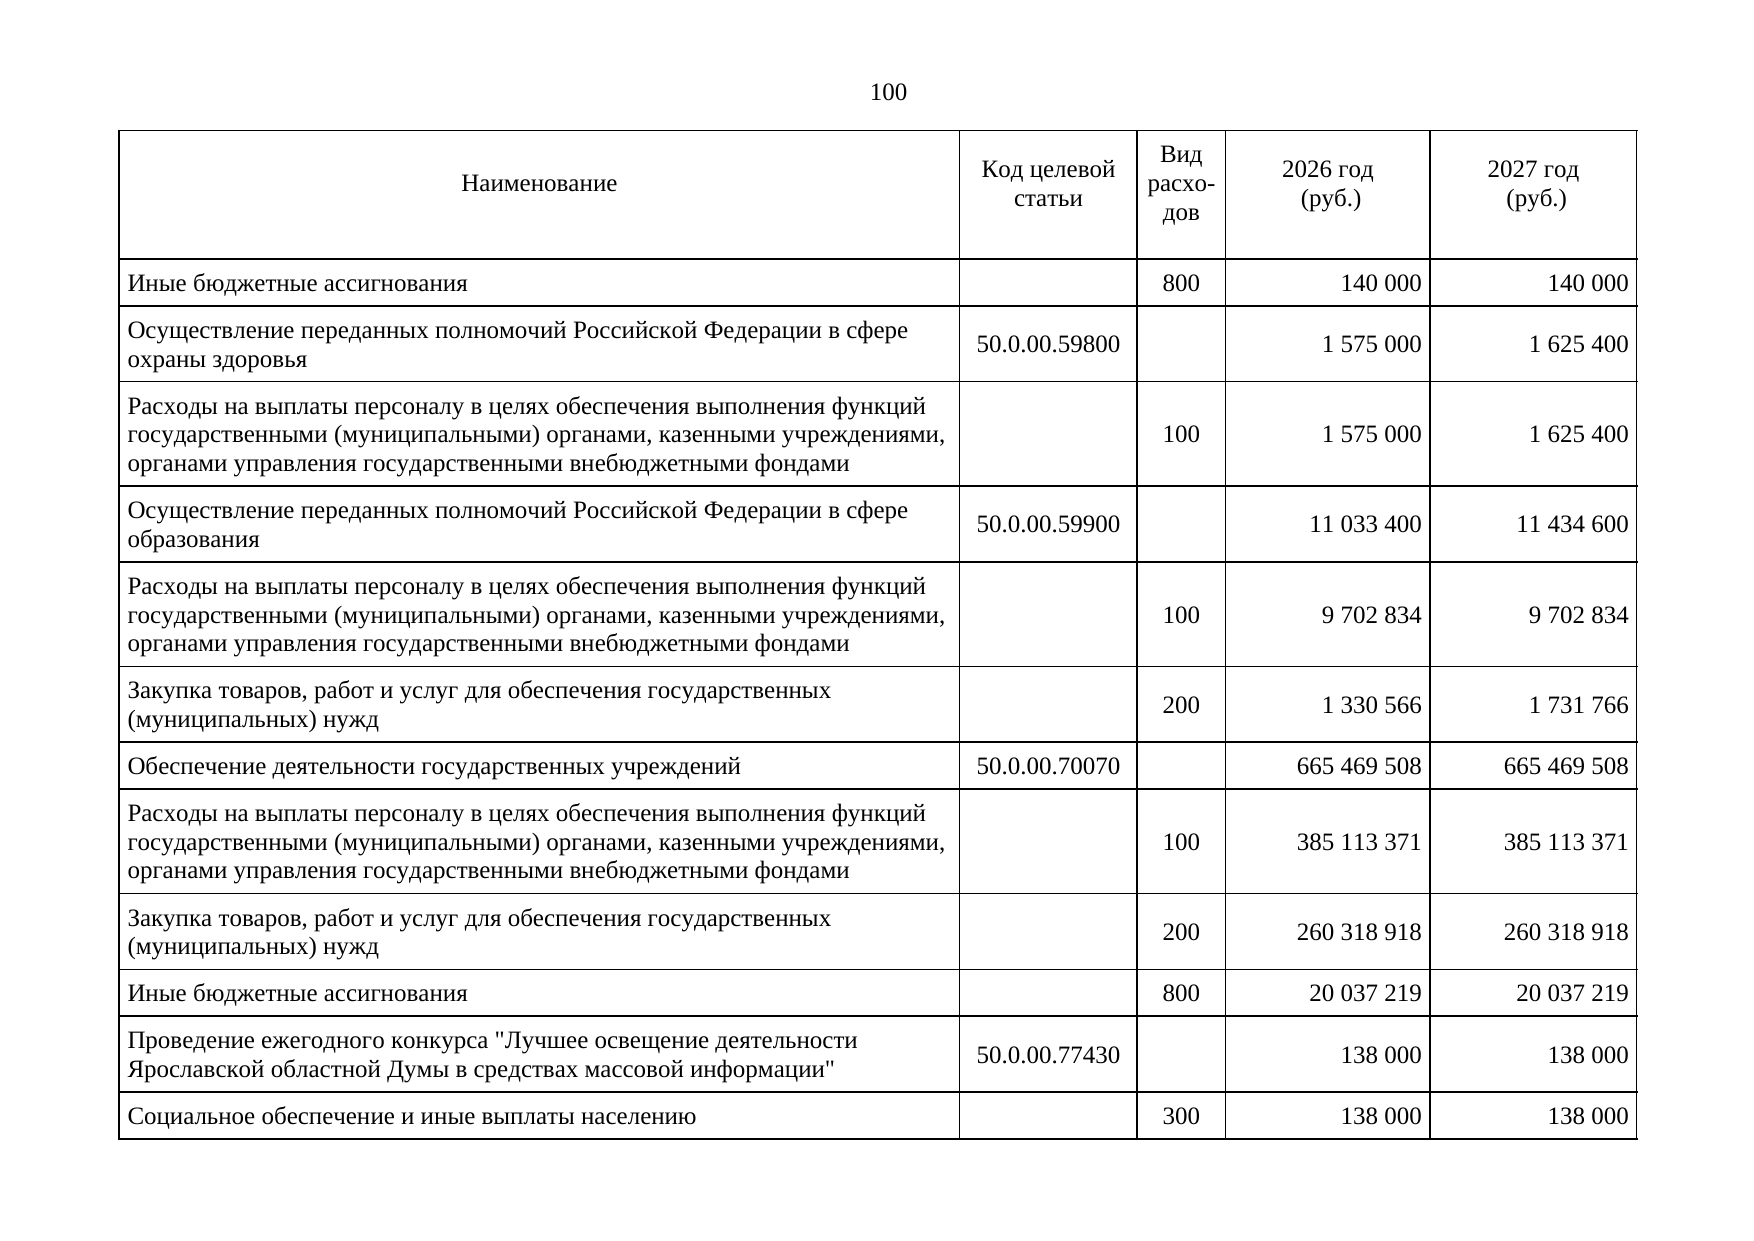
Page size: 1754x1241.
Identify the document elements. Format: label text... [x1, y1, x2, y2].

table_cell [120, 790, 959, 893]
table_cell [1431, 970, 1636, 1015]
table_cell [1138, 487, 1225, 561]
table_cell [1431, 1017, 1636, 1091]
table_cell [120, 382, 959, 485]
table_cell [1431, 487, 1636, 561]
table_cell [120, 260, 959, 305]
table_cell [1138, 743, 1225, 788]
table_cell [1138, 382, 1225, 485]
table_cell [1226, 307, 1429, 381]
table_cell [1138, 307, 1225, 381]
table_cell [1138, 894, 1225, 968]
table_header Наименование [120, 131, 959, 258]
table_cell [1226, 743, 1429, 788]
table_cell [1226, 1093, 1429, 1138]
table_header 2027 год (руб.) [1431, 131, 1636, 258]
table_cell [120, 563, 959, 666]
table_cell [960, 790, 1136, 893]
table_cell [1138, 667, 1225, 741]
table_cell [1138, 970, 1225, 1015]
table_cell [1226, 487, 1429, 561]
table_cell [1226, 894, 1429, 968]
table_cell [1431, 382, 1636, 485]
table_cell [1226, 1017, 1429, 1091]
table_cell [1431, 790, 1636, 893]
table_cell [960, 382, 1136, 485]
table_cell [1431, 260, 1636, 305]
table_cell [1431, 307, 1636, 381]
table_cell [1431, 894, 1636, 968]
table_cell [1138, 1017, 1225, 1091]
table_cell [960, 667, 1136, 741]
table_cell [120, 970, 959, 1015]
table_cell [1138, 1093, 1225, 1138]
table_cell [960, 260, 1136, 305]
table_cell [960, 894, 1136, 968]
table_header Код целевой статьи [960, 131, 1136, 258]
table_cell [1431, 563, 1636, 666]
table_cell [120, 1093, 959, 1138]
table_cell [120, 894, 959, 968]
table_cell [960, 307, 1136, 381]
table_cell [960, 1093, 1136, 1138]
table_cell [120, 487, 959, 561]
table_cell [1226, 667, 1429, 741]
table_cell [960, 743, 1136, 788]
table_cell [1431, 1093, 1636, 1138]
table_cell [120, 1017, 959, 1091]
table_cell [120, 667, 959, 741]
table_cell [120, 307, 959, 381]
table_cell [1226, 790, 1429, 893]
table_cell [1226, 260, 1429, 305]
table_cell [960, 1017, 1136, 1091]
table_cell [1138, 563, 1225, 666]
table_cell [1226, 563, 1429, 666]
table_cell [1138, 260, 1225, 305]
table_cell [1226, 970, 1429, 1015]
table_header Вид расхо-дов [1138, 131, 1225, 258]
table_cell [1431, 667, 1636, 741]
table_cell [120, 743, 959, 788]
table_header 2026 год (руб.) [1226, 131, 1429, 258]
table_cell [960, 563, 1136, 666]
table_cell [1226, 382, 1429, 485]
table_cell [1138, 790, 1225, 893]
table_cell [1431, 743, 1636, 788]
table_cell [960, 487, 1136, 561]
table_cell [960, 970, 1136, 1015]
